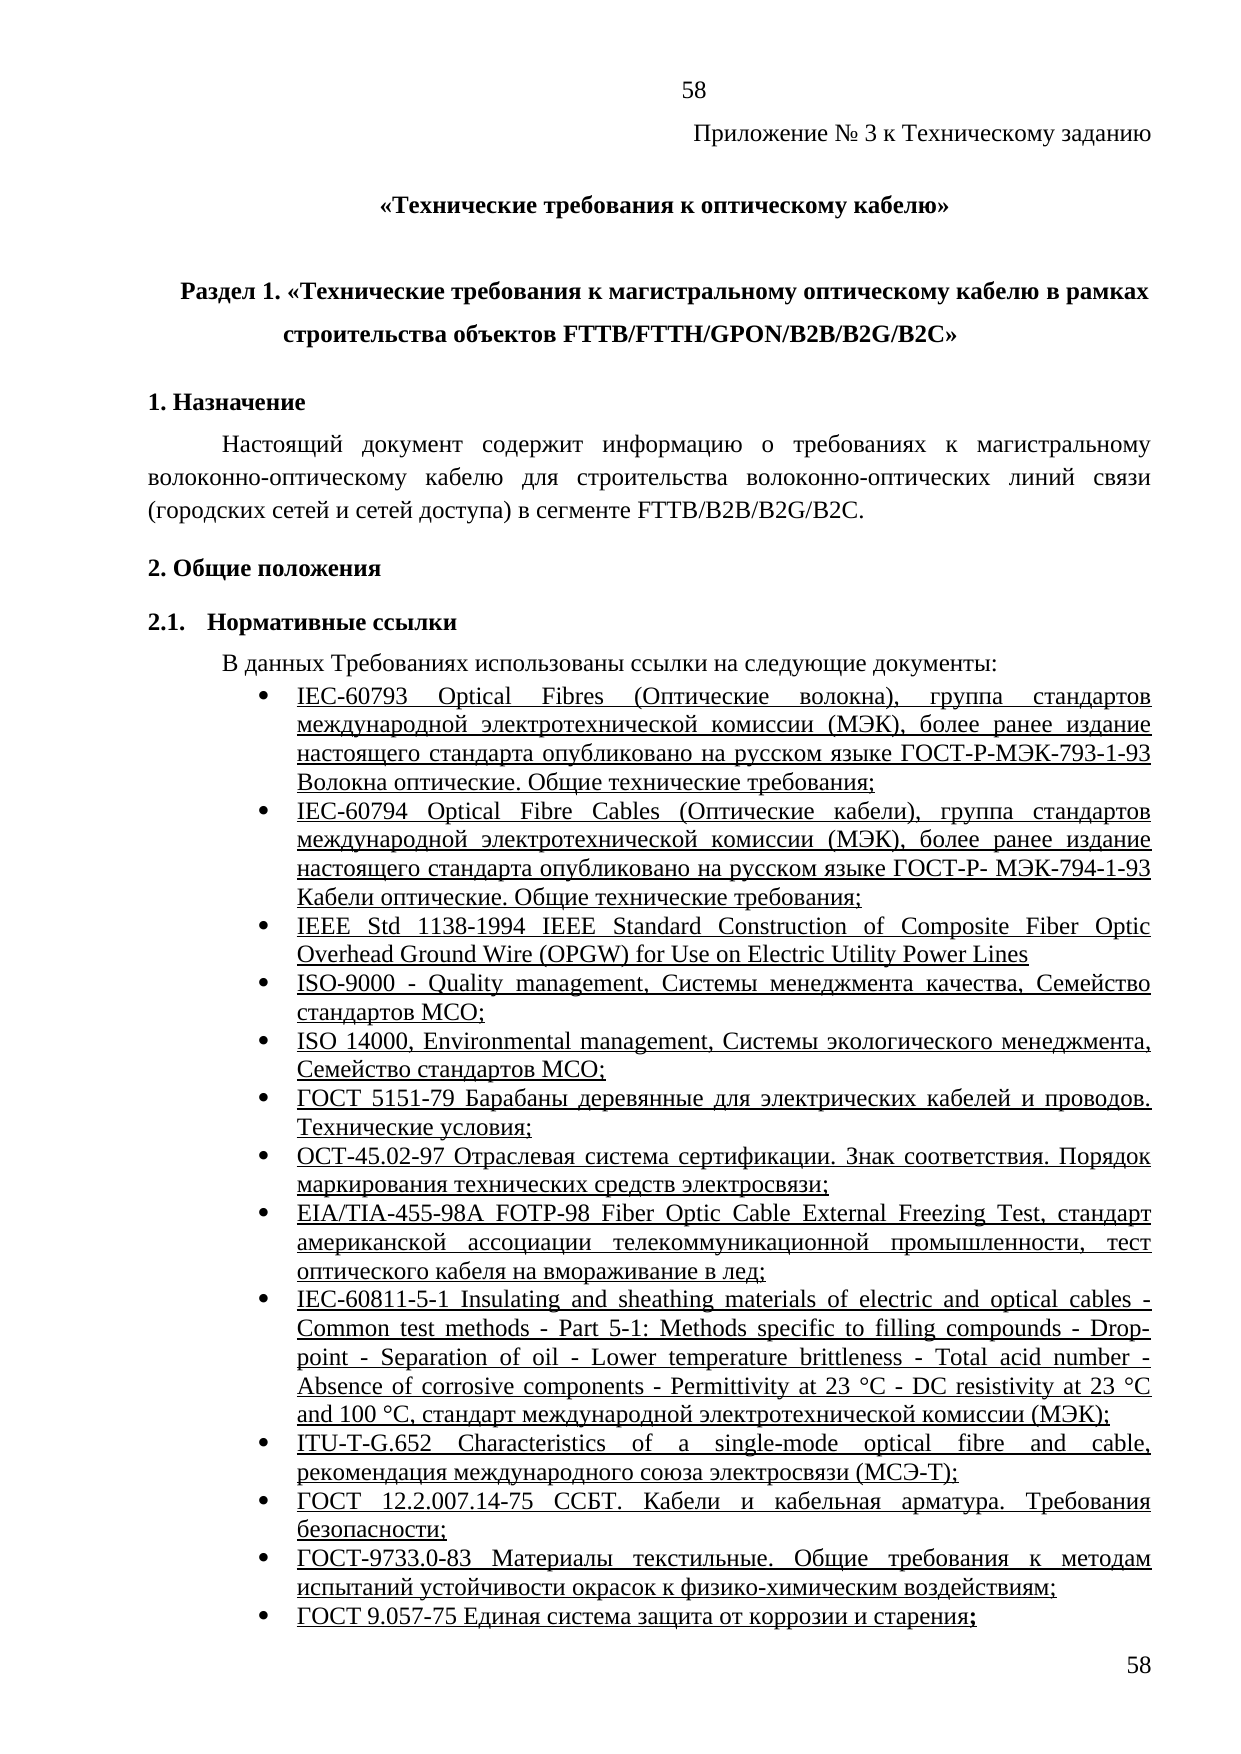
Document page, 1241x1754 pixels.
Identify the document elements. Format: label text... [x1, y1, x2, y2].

text Раздел 1. «Технические требования к магистральному оптическому кабелю в рамках строительства объектов FTTB/FTTH/GPON/B2B/B2G/B2C» [89, 276, 1152, 348]
text 1. Назначение [148, 387, 1152, 416]
text «Технические требования к оптическому кабелю» [89, 190, 1152, 219]
list ГОСТ 9.057-75 Единая система защита от коррозии и старения; [259, 1601, 1152, 1629]
list ГОСТ 12.2.007.14-75 ССБТ. Кабели и кабельная арматура. Требования безопасности; [259, 1486, 1152, 1543]
list Нормативные ссылки [148, 607, 1152, 635]
list ISO 14000, Environmental management, Системы экологического менеджмента, Семейство стандартов МСО; [259, 1026, 1152, 1083]
list ОСТ-45.02-97 Отраслевая система сертификации. Знак соответствия. Порядок маркирования технических средств электросвязи; [259, 1141, 1152, 1198]
list IEC-60793 Optical Fibres (Оптические волокна), группа стандартов международной электротехнической комиссии (МЭК), более ранее издание настоящего стандарта опубликовано на русском языке ГОСТ-Р-МЭК-793-1-93 Волокна оптические. Общие технические требования; [259, 681, 1152, 796]
list ISO-9000 - Quality management, Системы менеджмента качества, Семейство стандартов МСО; [259, 968, 1152, 1026]
list IEC-60794 Optical Fibre Cables (Оптические кабели), группа стандартов международной электротехнической комиссии (МЭК), более ранее издание настоящего стандарта опубликовано на русском языке ГОСТ-Р- МЭК-794-1-93 Кабели оптические. Общие технические требования; [259, 796, 1152, 911]
list EIA/TIA-455-98A FOTP-98 Fiber Optic Cable External Freezing Test, стандарт американской ассоциации телекоммуникационной промышленности, тест оптического кабеля на вмораживание в лед; [259, 1198, 1152, 1284]
list IEC-60811-5-1 Insulating and sheathing materials of electric and optical cables - Common test methods - Part 5-1: Methods specific to filling compounds - Drop-point - Separation of oil - Lower temperature brittleness - Total acid number - Absence of corrosive components - Permittivity at 23 °C - DC resistivity at 23 °C and 100 °C, стандарт международной электротехнической комиссии (МЭК); [259, 1284, 1152, 1428]
list IEEE Std 1138-1994 IEEE Standard Construction of Composite Fiber Optic Overhead Ground Wire (OPGW) for Use on Electric Utility Power Lines [259, 911, 1152, 968]
text Приложение № 3 к Техническому заданию [89, 118, 1152, 147]
text Настоящий документ содержит информацию о требованиях к магистральному волоконно-оптическому кабелю для строительства волоконно-оптических линий связи (городских сетей и сетей доступа) в сегменте FTTB/B2B/B2G/B2C. [148, 429, 1152, 523]
text 2. Общие положения [148, 553, 1152, 582]
list ГОСТ 5151-79 Барабаны деревянные для электрических кабелей и проводов. Технические условия; [259, 1083, 1152, 1141]
list ГОСТ-9733.0-83 Материалы текстильные. Общие требования к методам испытаний устойчивости окрасок к физико-химическим воздействиям; [259, 1543, 1152, 1601]
text В данных Требованиях использованы ссылки на следующие документы: [148, 648, 1152, 677]
list ITU-T-G.652 Characteristics of a single-mode optical fibre and cable, рекомендация международного союза электросвязи (МСЭ-Т); [259, 1428, 1152, 1486]
